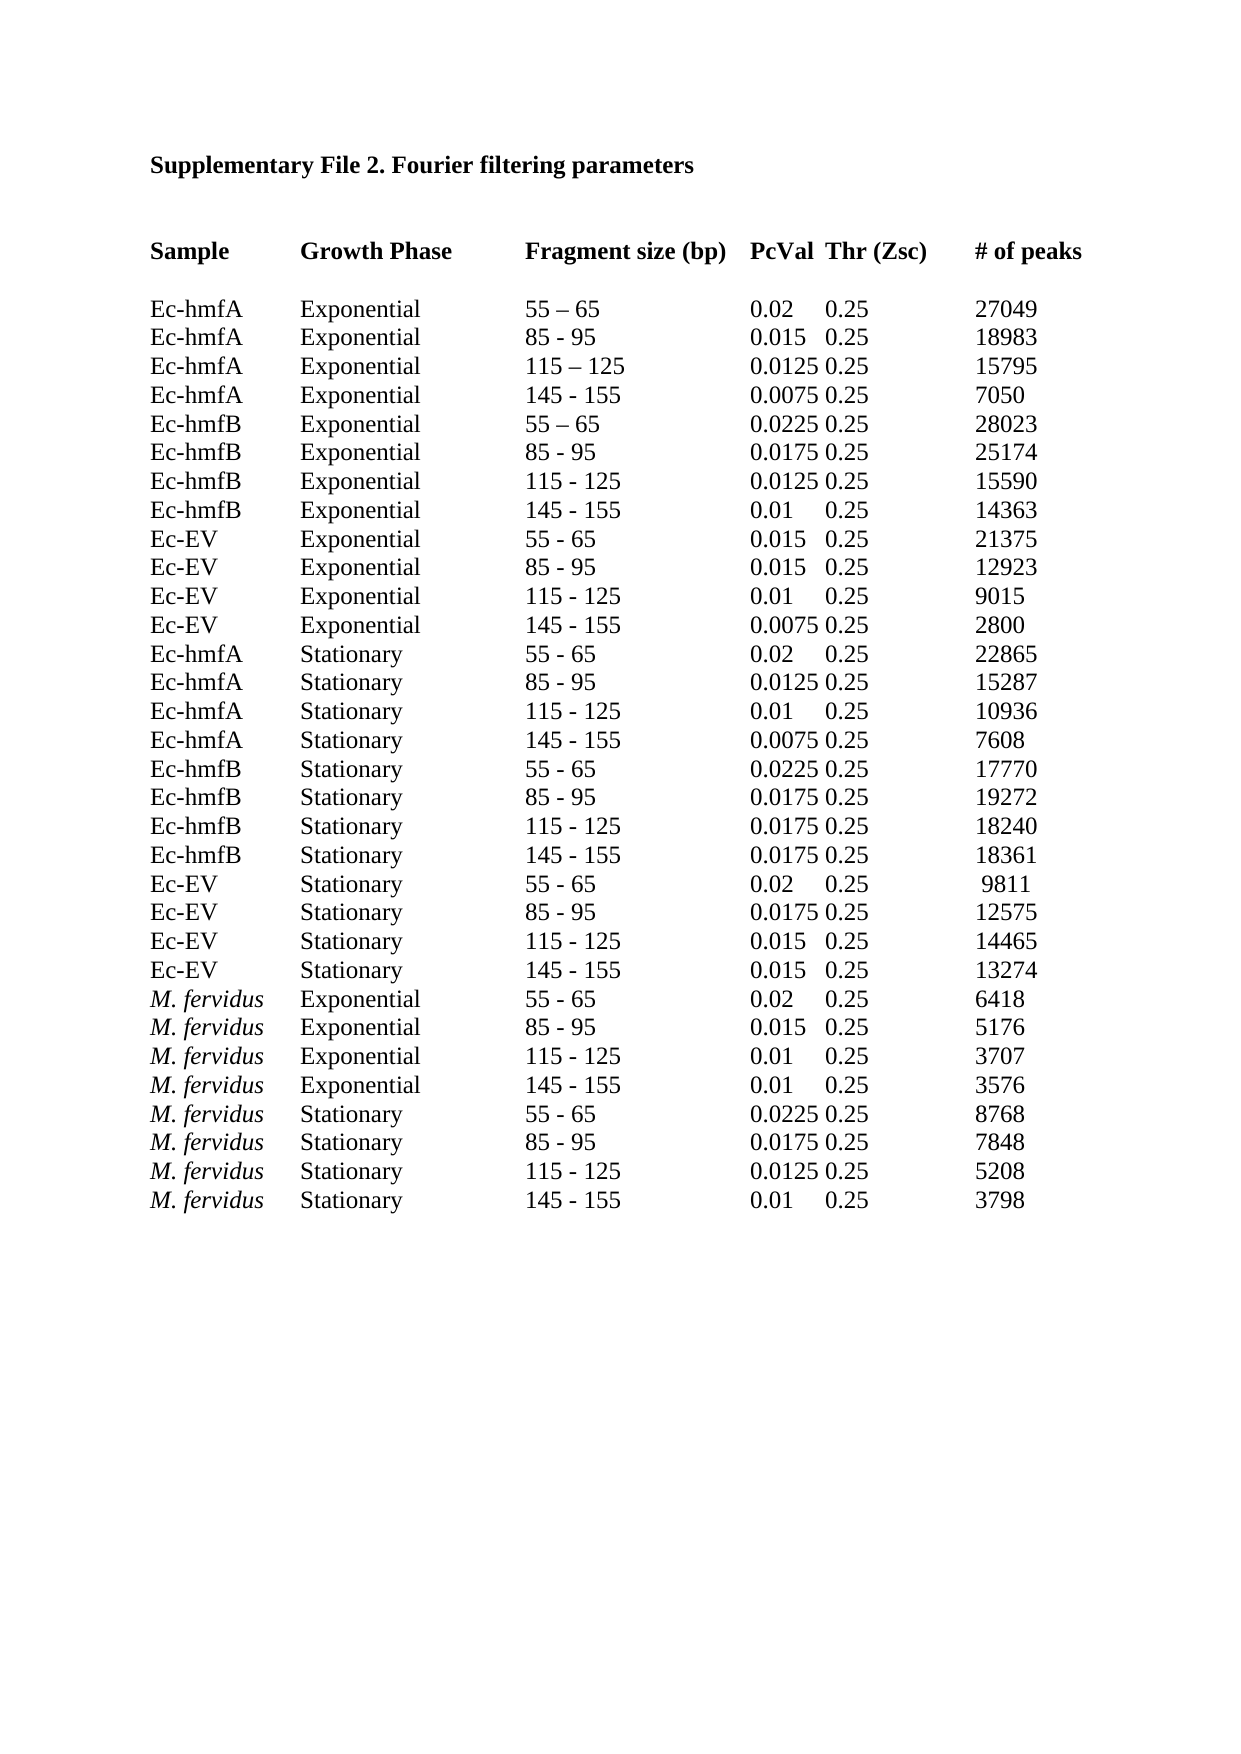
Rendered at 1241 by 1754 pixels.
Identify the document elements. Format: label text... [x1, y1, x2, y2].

text M. fervidus Exponential 55 - 65 0.02 0.25 6418 [150, 984, 1090, 1012]
text Ec-hmfB Stationary 145 - 155 0.0175 0.25 18361 [150, 840, 1090, 869]
text Ec-hmfA Exponential 55 – 65 0.02 0.25 27049 [150, 294, 1090, 322]
text Ec-EV Stationary 55 - 65 0.02 0.25 9811 [150, 869, 1090, 897]
text Ec-hmfA Stationary 55 - 65 0.02 0.25 22865 [150, 639, 1090, 667]
text Ec-EV Exponential 115 - 125 0.01 0.25 9015 [150, 581, 1090, 610]
text M. fervidus Exponential 145 - 155 0.01 0.25 3576 [150, 1070, 1090, 1099]
text Ec-hmfB Stationary 85 - 95 0.0175 0.25 19272 [150, 782, 1090, 811]
text Ec-hmfB Exponential 55 – 65 0.0225 0.25 28023 [150, 409, 1090, 437]
text Ec-EV Stationary 145 - 155 0.015 0.25 13274 [150, 955, 1090, 984]
text Ec-EV Exponential 85 - 95 0.015 0.25 12923 [150, 552, 1090, 581]
text Ec-hmfA Exponential 115 – 125 0.0125 0.25 15795 [150, 351, 1090, 380]
text Ec-EV Stationary 115 - 125 0.015 0.25 14465 [150, 926, 1090, 955]
text M. fervidus Stationary 55 - 65 0.0225 0.25 8768 [150, 1099, 1090, 1127]
text Ec-hmfA Stationary 115 - 125 0.01 0.25 10936 [150, 696, 1090, 725]
text Ec-hmfA Exponential 145 - 155 0.0075 0.25 7050 [150, 380, 1090, 409]
text M. fervidus Exponential 85 - 95 0.015 0.25 5176 [150, 1012, 1090, 1041]
text Ec-hmfA Exponential 85 - 95 0.015 0.25 18983 [150, 322, 1090, 351]
text Supplementary File 2. Fourier filtering parameters [150, 150, 1090, 179]
text Ec-hmfB Stationary 55 - 65 0.0225 0.25 17770 [150, 754, 1090, 782]
text M. fervidus Stationary 85 - 95 0.0175 0.25 7848 [150, 1127, 1090, 1156]
text Ec-hmfA Stationary 145 - 155 0.0075 0.25 7608 [150, 725, 1090, 754]
text Ec-EV Exponential 55 - 65 0.015 0.25 21375 [150, 524, 1090, 552]
text Ec-EV Stationary 85 - 95 0.0175 0.25 12575 [150, 897, 1090, 926]
text Ec-hmfA Stationary 85 - 95 0.0125 0.25 15287 [150, 667, 1090, 696]
text M. fervidus Stationary 115 - 125 0.0125 0.25 5208 [150, 1156, 1090, 1185]
text M. fervidus Exponential 115 - 125 0.01 0.25 3707 [150, 1041, 1090, 1070]
text Sample Growth Phase Fragment size (bp) PcVal Thr (Zsc) # of peaks [150, 236, 1090, 265]
text Ec-EV Exponential 145 - 155 0.0075 0.25 2800 [150, 610, 1090, 639]
text Ec-hmfB Stationary 115 - 125 0.0175 0.25 18240 [150, 811, 1090, 840]
text Ec-hmfB Exponential 145 - 155 0.01 0.25 14363 [150, 495, 1090, 524]
text M. fervidus Stationary 145 - 155 0.01 0.25 3798 [150, 1185, 1090, 1214]
text Ec-hmfB Exponential 115 - 125 0.0125 0.25 15590 [150, 466, 1090, 495]
text Ec-hmfB Exponential 85 - 95 0.0175 0.25 25174 [150, 437, 1090, 466]
